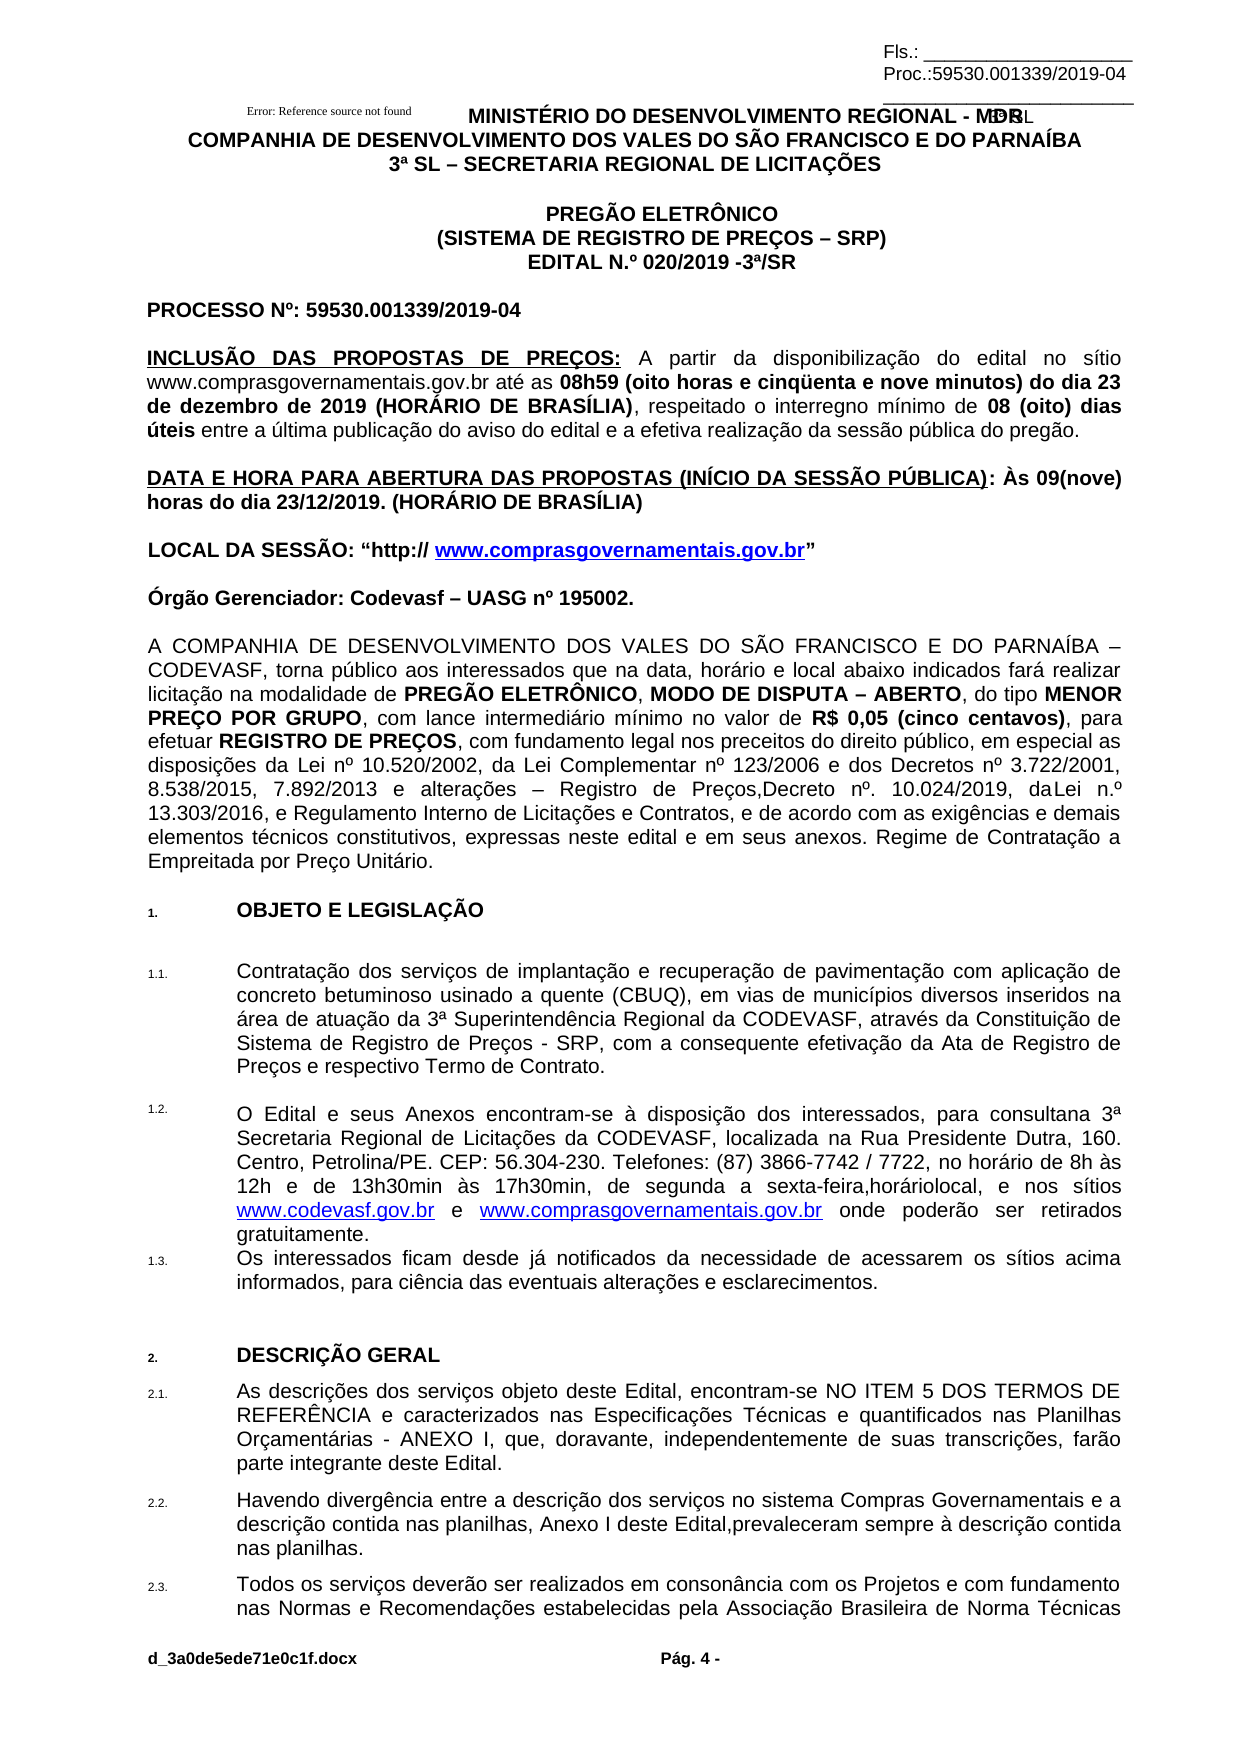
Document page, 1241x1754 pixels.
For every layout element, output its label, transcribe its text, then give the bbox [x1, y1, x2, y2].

text A COMPANHIA DE DESENVOLVIMENTO DOS VALES DO SÃO FRANCISCO E DO PARNAÍBA – CODEVASF, torna público aos interessados que na data, horário e local abaixo indicados fará realizar licitação na modalidade de PREGÃO ELETRÔNICO, MODO DE DISPUTA – ABERTO, do tipo MENOR PREÇO POR GRUPO, com lance intermediário mínimo no valor de R$ 0,05 (cinco centavos), para efetuar REGISTRO DE PREÇOS, com fundamento legal nos preceitos do direito público, em especial as disposições da Lei nº 10.520/2002, da Lei Complementar nº 123/2006 e dos Decretos nº 3.722/2001, 8.538/2015, 7.892/2013 e alterações – Registro de Preços,Decreto nº. 10.024/2019, daLei n.º 13.303/2016, e Regulamento Interno de Licitações e Contratos, e de acordo com as exigências e demais elementos técnicos constitutivos, expressas neste edital e em seus anexos. Regime de Contratação a Empreitada por Preço Unitário. [148, 633, 1122, 873]
list DESCRIÇÃO GERAL [148, 1343, 1122, 1367]
list O Edital e seus Anexos encontram-se à disposição dos interessados, para consultana 3ª Secretaria Regional de Licitações da CODEVASF, localizada na Rua Presidente Dutra, 160. Centro, Petrolina/PE. CEP: 56.304-230. Telefones: (87) 3866-7742 / 7722, no horário de 8h às 12h e de 13h30min às 17h30min, de segunda a sexta-feira,horáriolocal, e nos sítios www.codevasf.gov.br e www.comprasgovernamentais.gov.br onde poderão ser retirados gratuitamente. [148, 1102, 1122, 1246]
list As descrições dos serviços objeto deste Edital, encontram-se NO ITEM 5 DOS TERMOS DE REFERÊNCIA e caracterizados nas Especificações Técnicas e quantificados nas Planilhas Orçamentárias - ANEXO I, que, doravante, independentemente de suas transcrições, farão parte integrante deste Edital. [148, 1379, 1122, 1475]
text INCLUSÃO DAS PROPOSTAS DE PREÇOS: A partir da disponibilização do edital no sítio www.comprasgovernamentais.gov.br até as 08h59 (oito horas e cinqüenta e nove minutos) do dia 23 de dezembro de 2019 (HORÁRIO DE BRASÍLIA), respeitado o interregno mínimo de 08 (oito) dias úteis entre a última publicação do aviso do edital e a efetiva realização da sessão pública do pregão. [147, 346, 1122, 442]
text DATA E HORA PARA ABERTURA DAS PROPOSTAS (INÍCIO DA SESSÃO PÚBLICA): Às 09(nove) horas do dia 23/12/2019. (HORÁRIO DE BRASÍLIA) [147, 466, 1122, 514]
text Órgão Gerenciador: Codevasf – UASG nº 195002. [148, 586, 1122, 609]
text PREGÃO ELETRÔNICO [148, 202, 1176, 226]
text LOCAL DA SESSÃO: “http:// www.comprasgovernamentais.gov.br” [148, 538, 1122, 562]
text (SISTEMA DE REGISTRO DE PREÇOS – SRP) [148, 226, 1176, 250]
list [148, 1572, 1122, 1620]
text EDITAL N.º 020/2019 -3ª/SR [148, 250, 1176, 274]
list Havendo divergência entre a descrição dos serviços no sistema Compras Governamentais e a descrição contida nas planilhas, Anexo I deste Edital,prevaleceram sempre à descrição contida nas planilhas. [148, 1488, 1122, 1559]
list Contratação dos serviços de implantação e recuperação de pavimentação com aplicação de concreto betuminoso usinado a quente (CBUQ), em vias de municípios diversos inseridos na área de atuação da 3ª Superintendência Regional da CODEVASF, através da Constituição de Sistema de Registro de Preços - SRP, com a consequente efetivação da Ata de Registro de Preços e respectivo Termo de Contrato. [148, 958, 1122, 1078]
text PROCESSO Nº: 59530.001339/2019-04 [147, 298, 1122, 322]
list OBJETO E LEGISLAÇÃO [148, 898, 1122, 922]
list Os interessados ficam desde já notificados da necessidade de acessarem os sítios acima informados, para ciência das eventuais alterações e esclarecimentos. [148, 1246, 1122, 1294]
